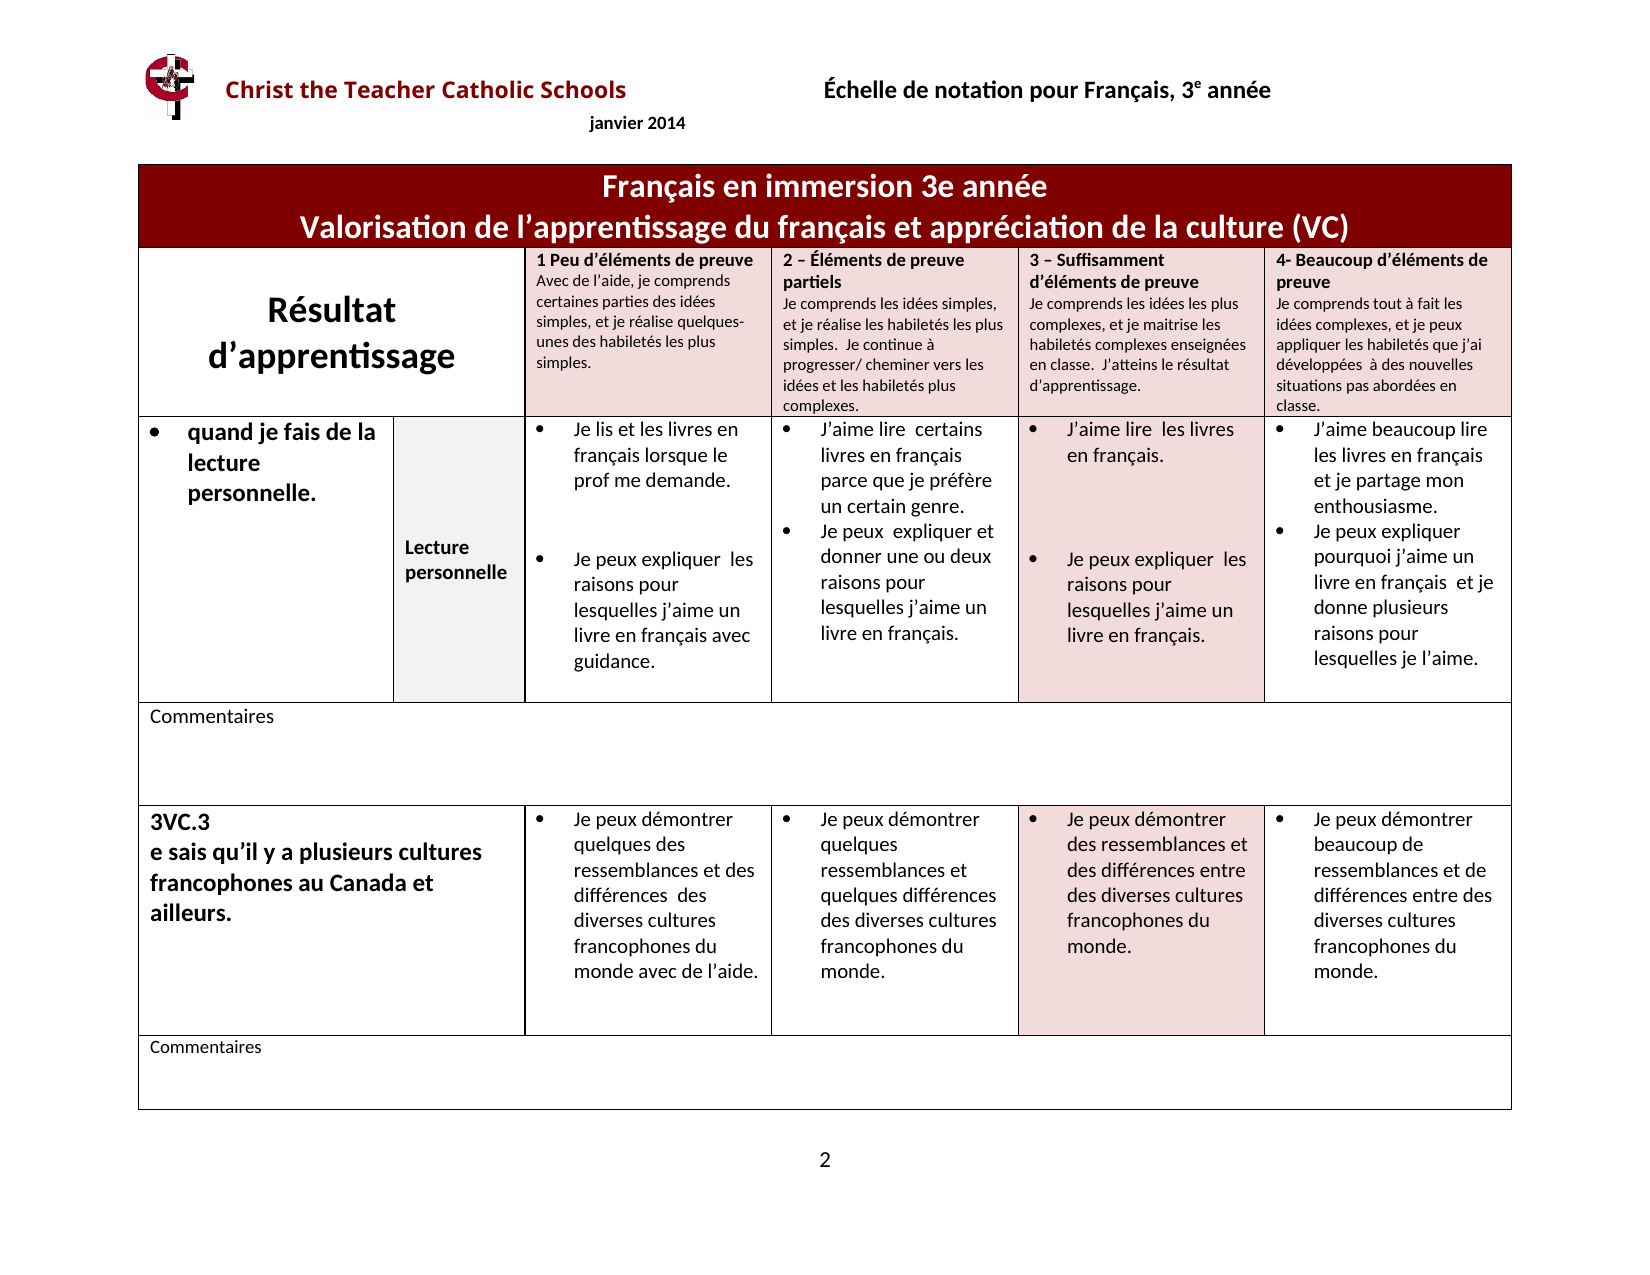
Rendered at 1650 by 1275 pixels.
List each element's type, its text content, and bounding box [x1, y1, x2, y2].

table_cell Je peux démontrer quelques ressemblances et quelques différences des diverses cultures francophones du monde. [772, 806, 1018, 1035]
table_cell 3VC.2 Je démontre une appréciation pour des courts romans en français quand ils sont présentés oralement ou quand je fais de la lecture personnelle. [139, 417, 393, 702]
table_cell Résultat d’apprentissage [139, 248, 524, 416]
table_cell Lecture personnelle [394, 417, 524, 702]
table_cell Commentaires [139, 1036, 1511, 1108]
table_cell Je peux démontrer des ressemblances et des différences entre des diverses cultures francophones du monde. [1019, 806, 1264, 1035]
table_cell Commentaires [139, 703, 1511, 805]
table_cell 4- Beaucoup d’éléments de preuve Je comprends tout à fait les idées complexes, et je peux appliquer les habiletés que j’ai développées à des nouvelles situations pas abordées en classe. [1265, 248, 1511, 416]
table_cell 2 – Éléments de preuve partiels Je comprends les idées simples, et je réalise les habiletés les plus simples. Je continue à progresser/ cheminer vers les idées et les habiletés plus complexes. [772, 248, 1018, 416]
table_cell Je peux démontrer quelques des ressemblances et des différences des diverses cultures francophones du monde avec de l’aide. [526, 806, 771, 1035]
table_cell J’aime beaucoup lire les livres en français et je partage mon enthousiasme. Je peux expliquer pourquoi j’aime un livre en français et je donne plusieurs raisons pour lesquelles je l’aime. [1265, 417, 1511, 702]
table_cell 1 Peu d’éléments de preuve Avec de l’aide, je comprends certaines parties des idées simples, et je réalise quelques-unes des habiletés les plus simples. [526, 248, 771, 416]
picture [144, 54, 194, 117]
table_cell J’aime lire les livres en français. Je peux expliquer les raisons pour lesquelles j’aime un livre en français. [1019, 417, 1264, 702]
table_cell J’aime lire certains livres en français parce que je préfère un certain genre. Je peux expliquer et donner une ou deux raisons pour lesquelles j’aime un livre en français. [772, 417, 1018, 702]
table_header Français en immersion 3e année Valorisation de l’apprentissage du français et appréciation de la culture (VC) [139, 165, 1511, 247]
table_cell Je lis et les livres en français lorsque le prof me demande. Je peux expliquer les raisons pour lesquelles j’aime un livre en français avec guidance. [526, 417, 771, 702]
table_cell Je peux démontrer beaucoup de ressemblances et de différences entre des diverses cultures francophones du monde. [1265, 806, 1511, 1035]
table_cell 3 – Suffisamment d’éléments de preuve Je comprends les idées les plus complexes, et je maitrise les habiletés complexes enseignées en classe. J’atteins le résultat d’apprentissage. [1019, 248, 1264, 416]
table_cell 3VC.3 e sais qu’il y a plusieurs cultures francophones au Canada et ailleurs. [139, 806, 524, 1035]
